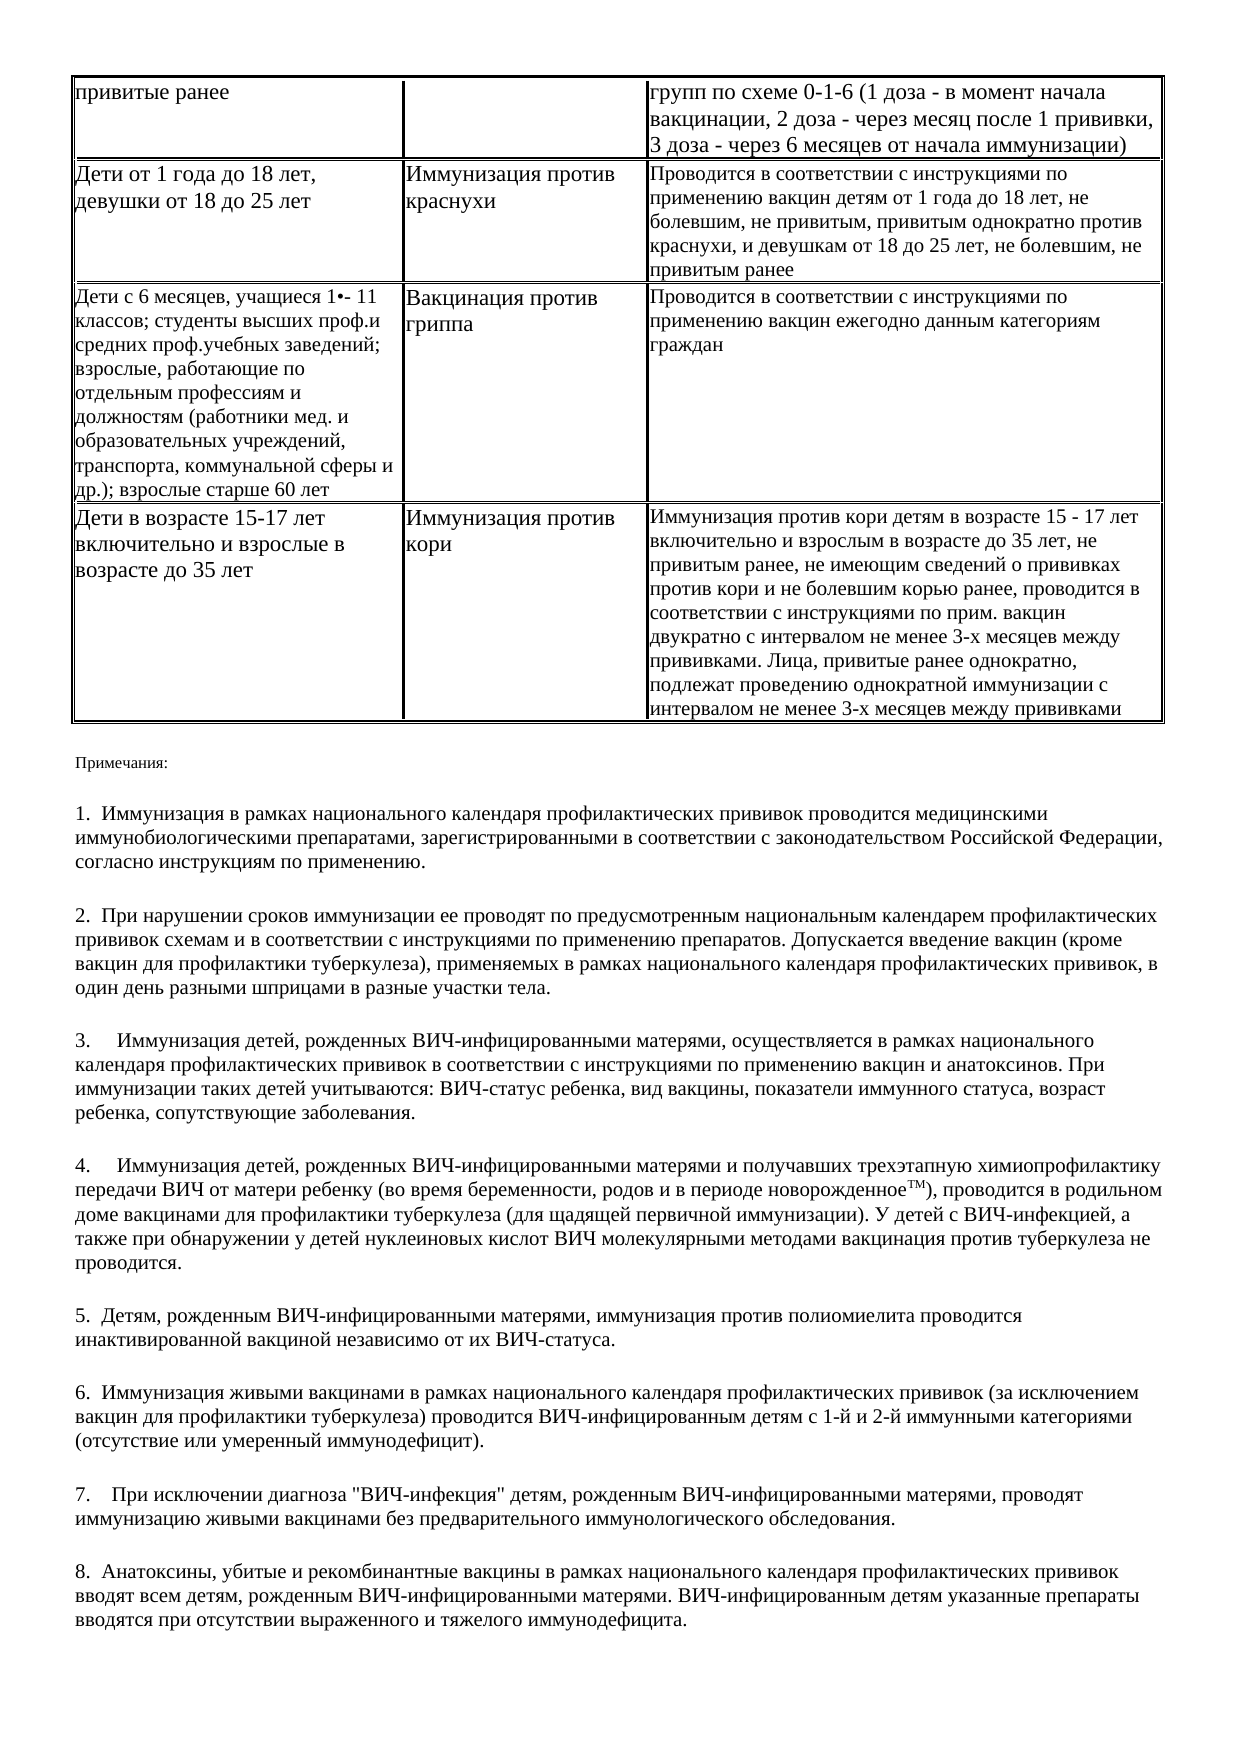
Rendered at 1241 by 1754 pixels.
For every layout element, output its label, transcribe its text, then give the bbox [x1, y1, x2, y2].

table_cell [647, 78, 1161, 157]
text Примечания: [75, 753, 1165, 772]
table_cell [403, 78, 647, 157]
table_cell Иммунизация против кори [403, 504, 647, 720]
table_cell Проводится в соответствии с инструкциями по применению вакцин ежегодно данным категориям граждан [647, 281, 1163, 501]
table_cell Дети с 6 месяцев, учащиеся 1•- 11 классов; студенты высших проф.и средних проф.учебных заведений; взрослые, работающие по отдельным профессиям и должностям (работники мед. и образовательных учреждений, транспорта, коммунальной сферы и др.); взрослые старше 60 лет [73, 281, 403, 501]
text 1. Иммунизация в рамках национального календаря профилактических прививок проводится медицинскими иммунобиологическими препаратами, зарегистрированными в соответствии с законодательством Российской Федерации, согласно инструкциям по применению. [75, 801, 1165, 873]
text 3. Иммунизация детей, рожденных ВИЧ-инфицированными матерями, осуществляется в рамках национального календаря профилактических прививок в соответствии с инструкциями по применению вакцин и анатоксинов. При иммунизации таких детей учитываются: ВИЧ-статус ребенка, вид вакцины, показатели иммунного статуса, возраст ребенка, сопутствующие заболевания. [75, 1028, 1165, 1124]
table_cell Иммунизация против краснухи [405, 161, 646, 281]
table_cell Дети от 1 года до 18 лет, девушки от 18 до 25 лет [75, 157, 402, 281]
text 7. При исключении диагноза "ВИЧ-инфекция" детям, рожденным ВИЧ-инфицированными матерями, проводят иммунизацию живыми вакцинами без предварительного иммунологического обследования. [75, 1481, 1165, 1529]
text 2. При нарушении сроков иммунизации ее проводят по предусмотренным национальным календарем профилактических прививок схемам и в соответствии с инструкциями по применению препаратов. Допускается введение вакцин (кроме вакцин для профилактики туберкулеза), применяемых в рамках национального календаря профилактических прививок, в один день разными шприцами в разные участки тела. [75, 902, 1165, 999]
text 4. Иммунизация детей, рожденных ВИЧ-инфицированными матерями и получавших трехэтапную химиопрофилактику передачи ВИЧ от матери ребенку (во время беременности, родов и в периоде новорожденноеTM), проводится в родильном доме вакцинами для профилактики туберкулеза (для щадящей первичной иммунизации). У детей с ВИЧ-инфекцией, а также при обнаружении у детей нуклеиновых кислот ВИЧ молекулярными методами вакцинация против туберкулеза не проводится. [75, 1153, 1165, 1274]
table_cell Проводится в соответствии с инструкциями по применению вакцин детям от 1 года до 18 лет, не болевшим, не привитым, привитым однократно против краснухи, и девушкам от 18 до 25 лет, не болевшим, не привитым ранее [649, 157, 1162, 281]
table_cell Вакцинация против гриппа [405, 284, 646, 501]
text 5. Детям, рожденным ВИЧ-инфицированными матерями, иммунизация против полиомиелита проводится инактивированной вакциной независимо от их ВИЧ-статуса. [75, 1303, 1165, 1351]
text 8. Анатоксины, убитые и рекомбинантные вакцины в рамках национального календаря профилактических прививок вводят всем детям, рожденным ВИЧ-инфицированными матерями. ВИЧ-инфицированным детям указанные препараты вводятся при отсутствии выраженного и тяжелого иммунодефицита. [75, 1559, 1165, 1631]
table_cell Иммунизация против кори детям в возрасте 15 - 17 лет включительно и взрослым в возрасте до 35 лет, не привитым ранее, не имеющим сведений о прививках против кори и не болевшим корью ранее, проводится в соответствии с инструкциями по прим. вакцин двукратно с интервалом не менее 3-х месяцев между прививками. Лица, привитые ранее однократно, подлежат проведению однократной иммунизации с интервалом не менее 3-х месяцев между прививками [647, 501, 1163, 720]
table_cell Дети в возрасте 15-17 лет включительно и взрослые в возрасте до 35 лет [73, 501, 403, 720]
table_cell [75, 78, 403, 157]
text 6. Иммунизация живыми вакцинами в рамках национального календаря профилактических прививок (за исключением вакцин для профилактики туберкулеза) проводится ВИЧ-инфицированным детям с 1-й и 2-й иммунными категориями (отсутствие или умеренный иммунодефицит). [75, 1380, 1165, 1452]
